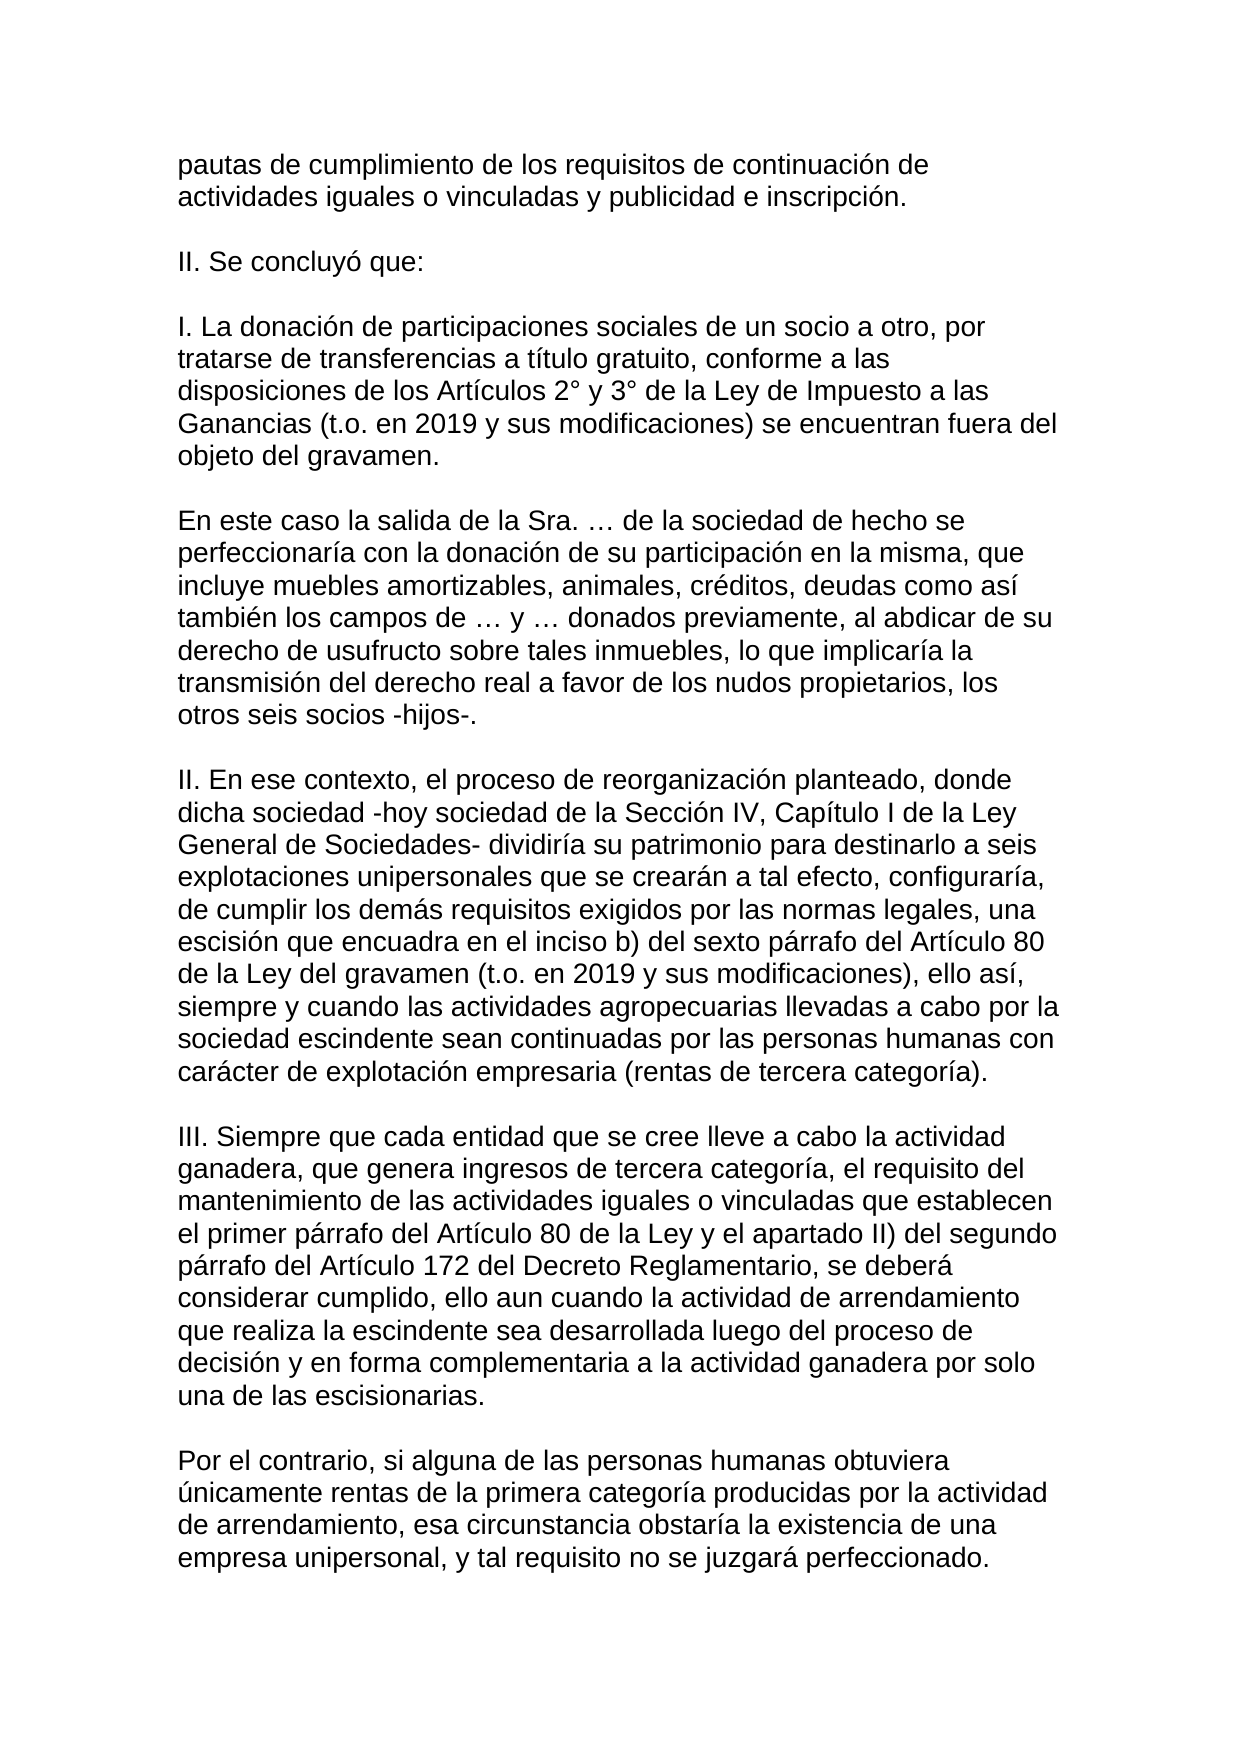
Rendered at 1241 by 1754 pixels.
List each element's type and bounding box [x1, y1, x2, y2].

text [177, 148, 1063, 1605]
